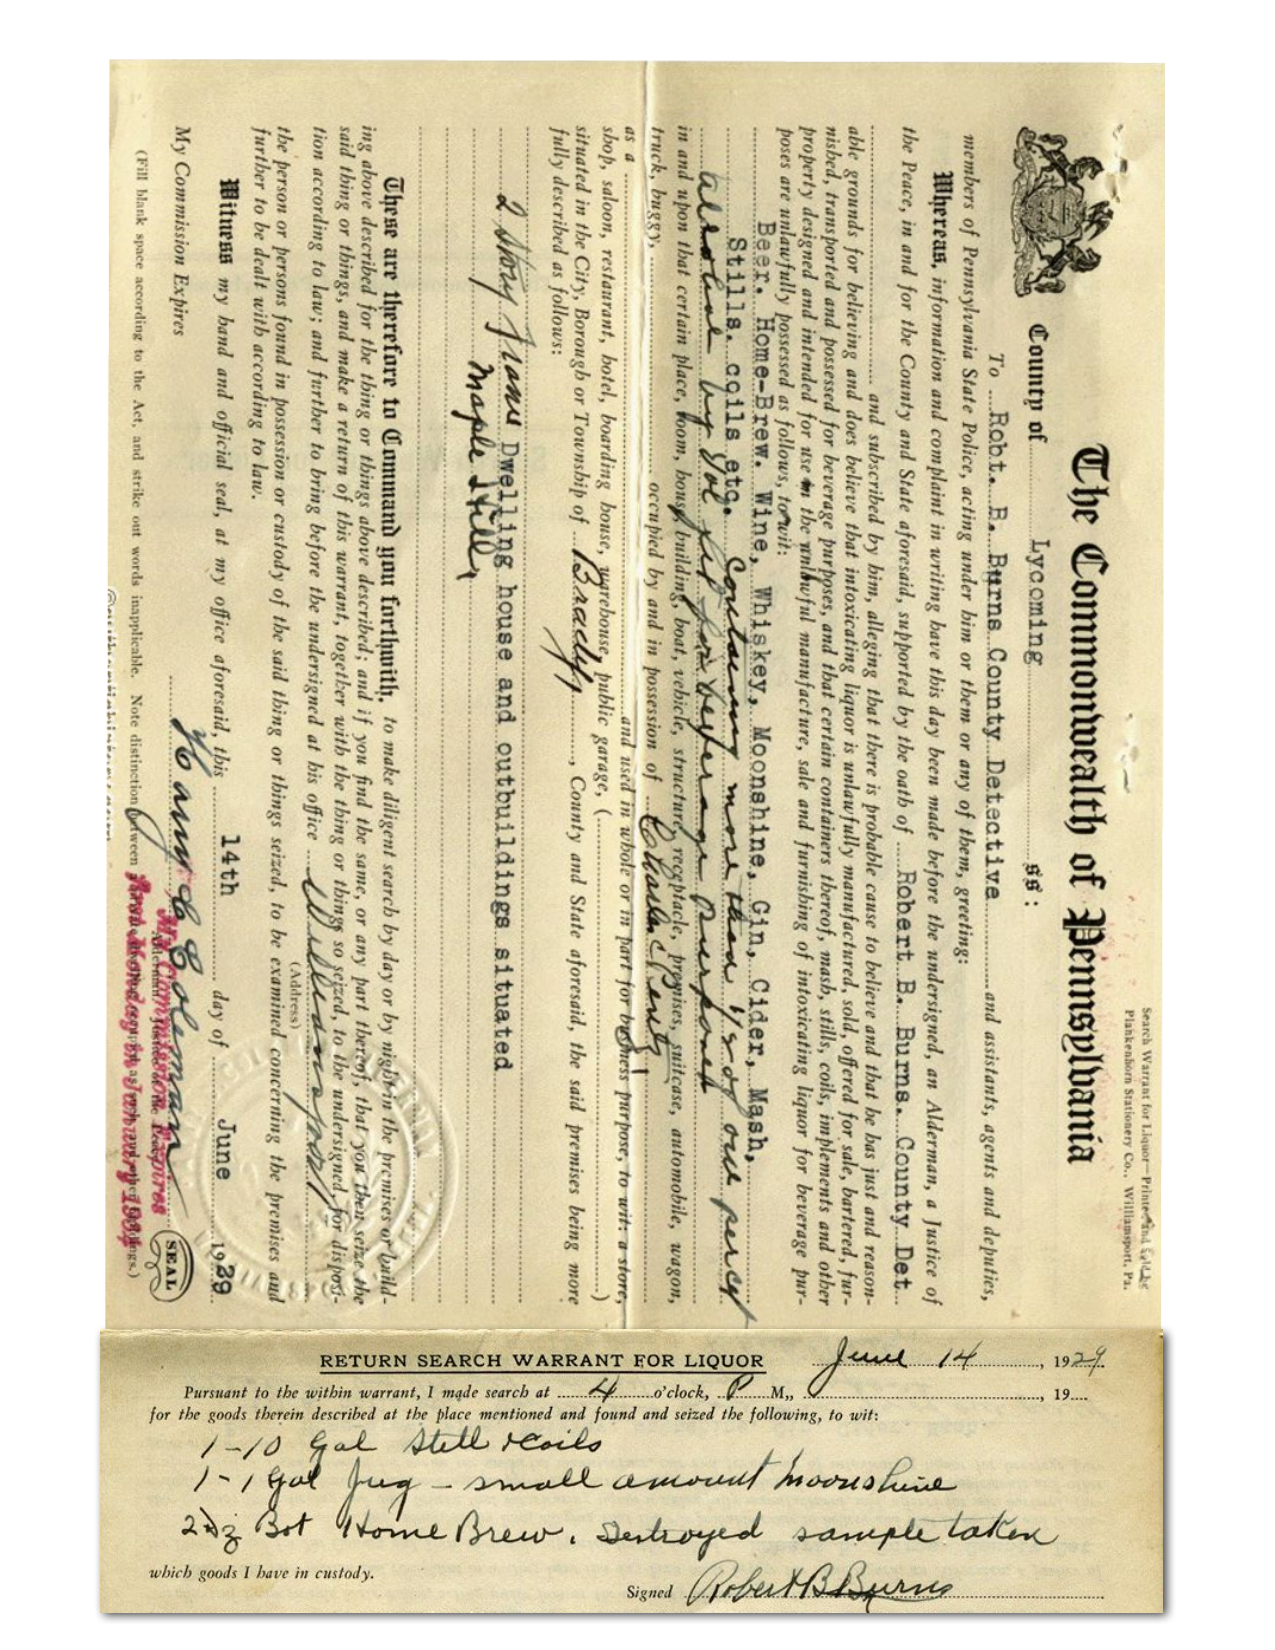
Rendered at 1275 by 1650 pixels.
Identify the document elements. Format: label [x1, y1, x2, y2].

picture [100, 60, 1165, 1613]
